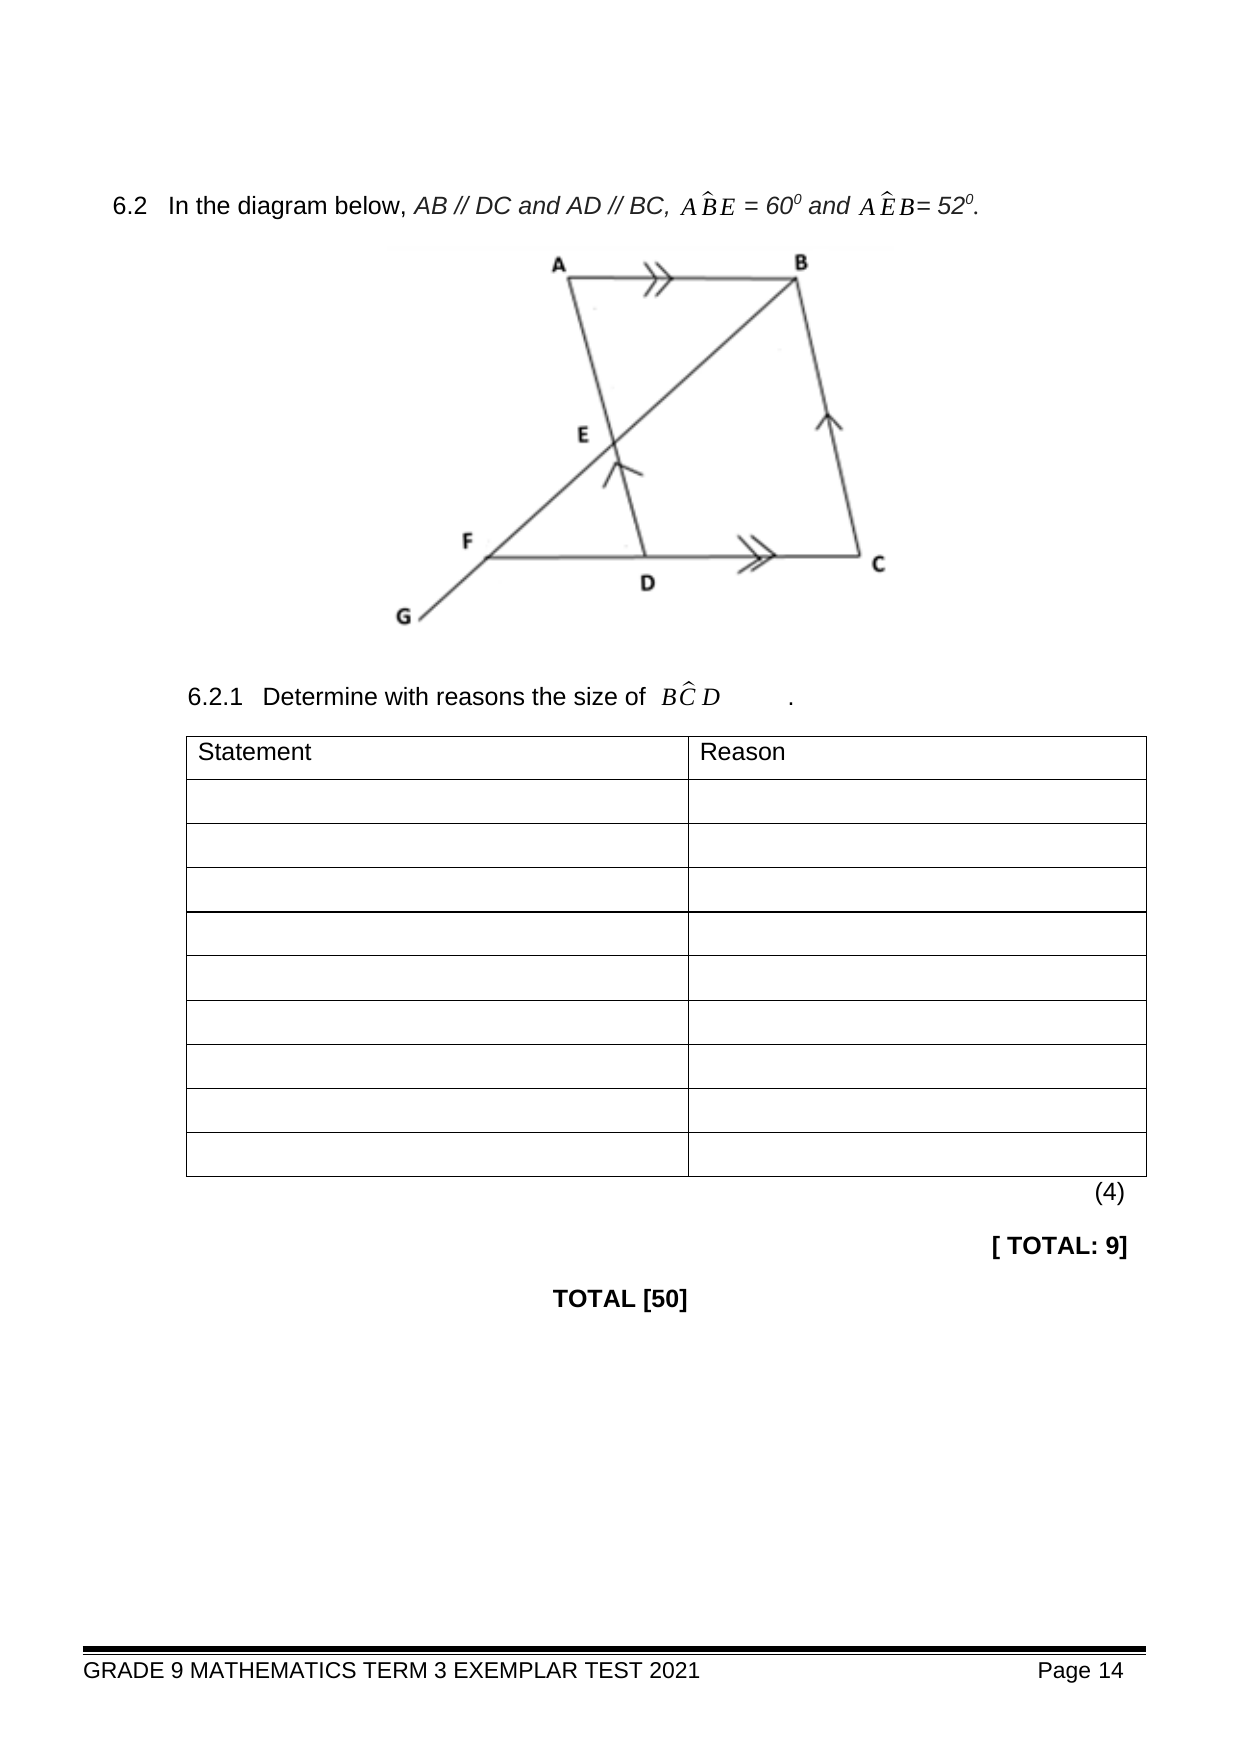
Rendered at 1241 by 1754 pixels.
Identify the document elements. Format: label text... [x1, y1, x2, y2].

table_cell [689, 780, 1146, 823]
table_cell [187, 868, 688, 911]
table_cell [187, 1001, 688, 1043]
table_cell [689, 1089, 1146, 1132]
table_cell [689, 1001, 1146, 1043]
text 6.2 In the diagram below, AB // DC and AD // BC, = 600 and = 520. [112, 190, 1128, 221]
table_cell [689, 1045, 1146, 1088]
table_cell [187, 1133, 688, 1176]
table_cell [689, 1133, 1146, 1176]
table_header Statement [187, 737, 688, 779]
text TOTAL [50] [112, 1284, 1128, 1313]
text (4) [112, 1177, 1128, 1206]
table_cell [187, 956, 688, 999]
picture [313, 245, 928, 655]
table_cell [689, 824, 1146, 867]
table_cell [187, 1045, 688, 1088]
table_cell [187, 913, 688, 955]
table_cell [689, 956, 1146, 999]
table_header Reason [689, 737, 1146, 779]
text 6.2.1 Determine with reasons the size of . [112, 681, 1128, 711]
table_cell [187, 780, 688, 823]
table_cell [689, 913, 1146, 955]
table_cell [187, 824, 688, 867]
table_cell [187, 1089, 688, 1132]
table_cell [689, 868, 1146, 911]
text [ TOTAL: 9] [112, 1231, 1128, 1259]
